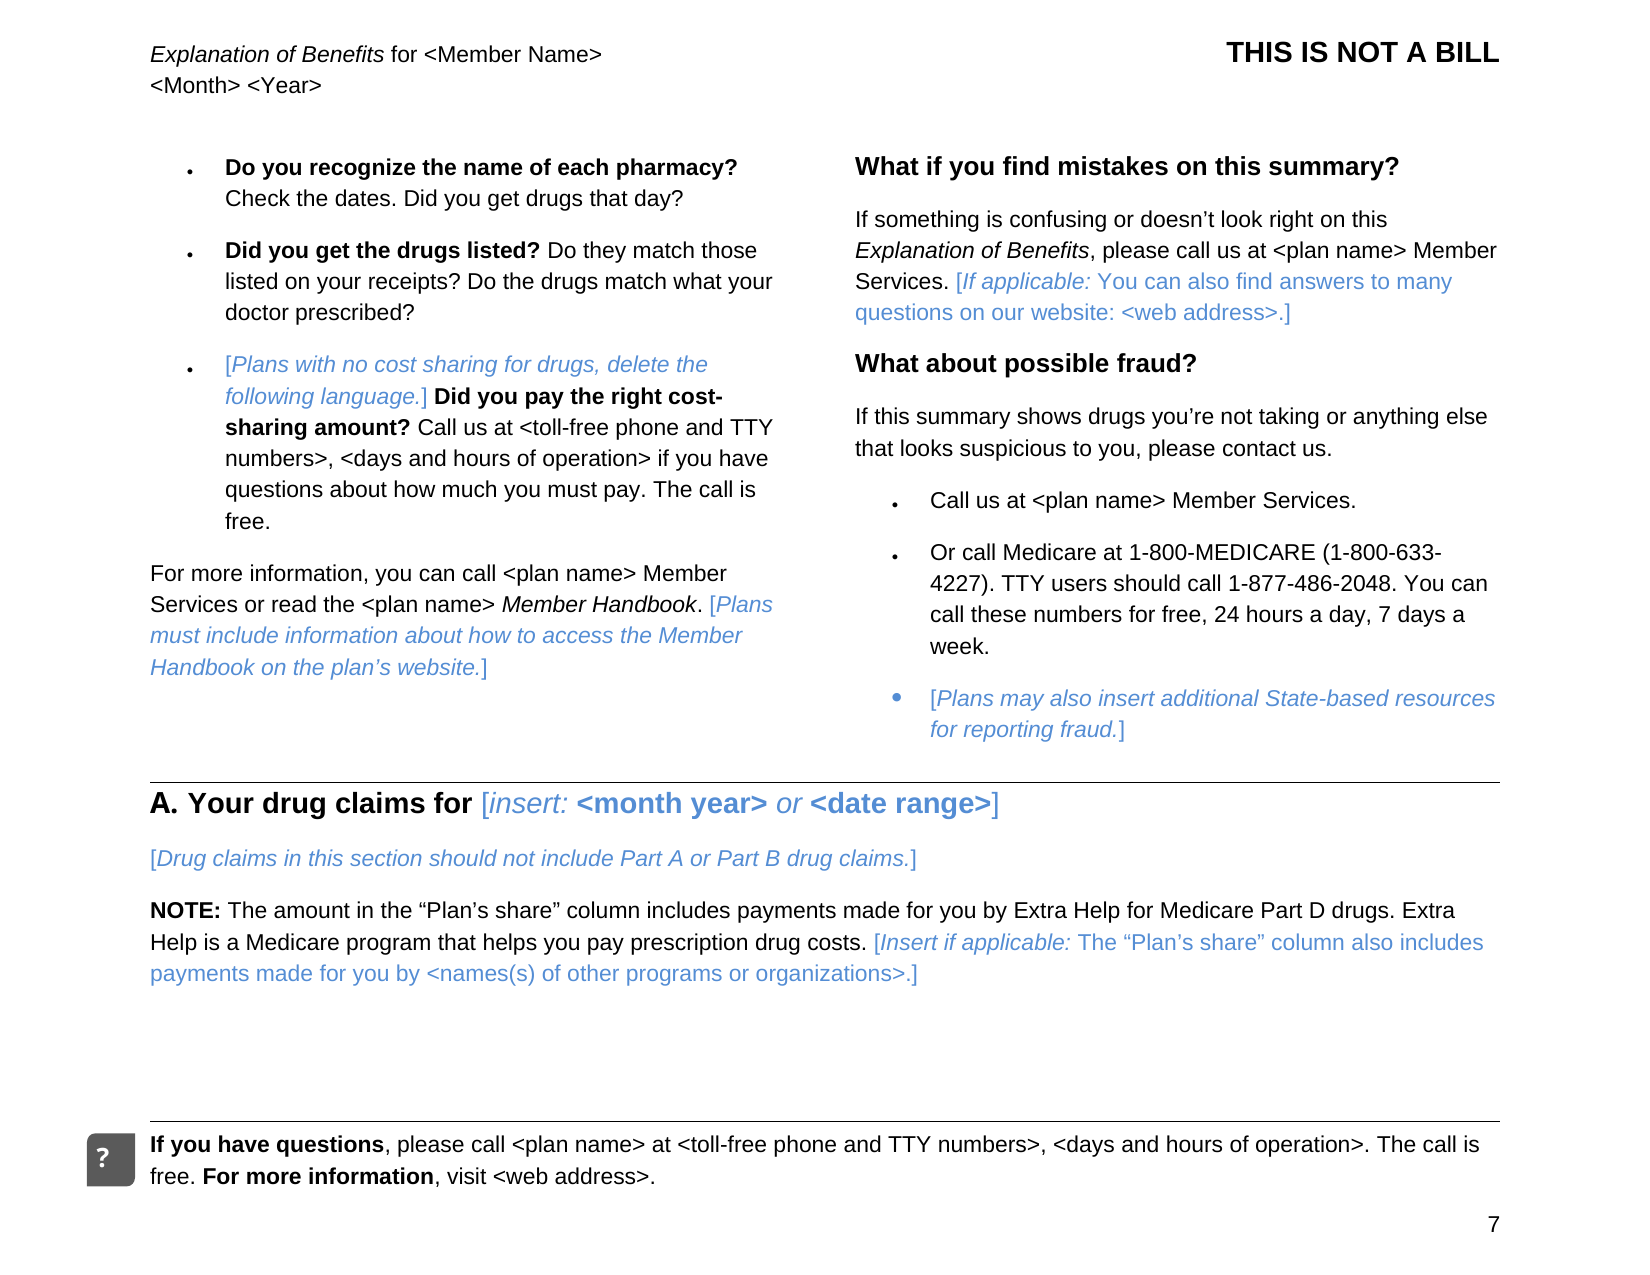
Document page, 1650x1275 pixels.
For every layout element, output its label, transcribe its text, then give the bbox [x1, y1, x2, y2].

list [Plans with no cost sharing for drugs, delete the following language.] Did you pay the right cost- sharing amount? Call us at <toll-free phone and TTY numbers>, <days and hours of operation> if you have questions about how much you must pay. The call is free. [187, 348, 795, 535]
text [Drug claims in this section should not include Part A or Part B drug claims.] [150, 842, 1500, 873]
text What about possible fraud? [855, 348, 1425, 379]
list Do you recognize the name of each pharmacy? Check the dates. Did you get drugs that day? [187, 150, 795, 212]
list Or call Medicare at 1-800-MEDICARE (1-800-633-4227). TTY users should call 1-877-486-2048. You can call these numbers for free, 24 hours a day, 7 days a week. [892, 535, 1500, 660]
text NOTE: The amount in the “Plan’s share” column includes payments made for you by Extra Help for Medicare Part D drugs. Extra Help is a Medicare program that helps you pay prescription drug costs. [Insert if applicable: The “Plan’s share” column also includes payments made for you by <names(s) of other programs or organizations>.] [150, 894, 1500, 987]
text What if you find mistakes on this summary? [855, 150, 1425, 181]
text For more information, you can call <plan name> Member Services or read the <plan name> Member Handbook. [Plans must include information about how to access the Member Handbook on the plan’s website.] [150, 556, 795, 681]
list Call us at <plan name> Member Services. [892, 483, 1500, 514]
list Did you get the drugs listed? Do they match those listed on your receipts? Do the drugs match what your doctor prescribed? [187, 233, 795, 327]
text If something is confusing or doesn’t look right on this Explanation of Benefits, please call us at <plan name> Member Services. [If applicable: You can also find answers to many questions on our website: <web address>.] [855, 202, 1500, 327]
list [Plans may also insert additional State-based resources for reporting fraud.] [892, 681, 1500, 744]
text If this summary shows drugs you’re not taking or anything else that looks suspicious to you, please contact us. [855, 400, 1500, 462]
subtitle Your drug claims for [insert: <month year> or <date range>] [150, 783, 1500, 821]
